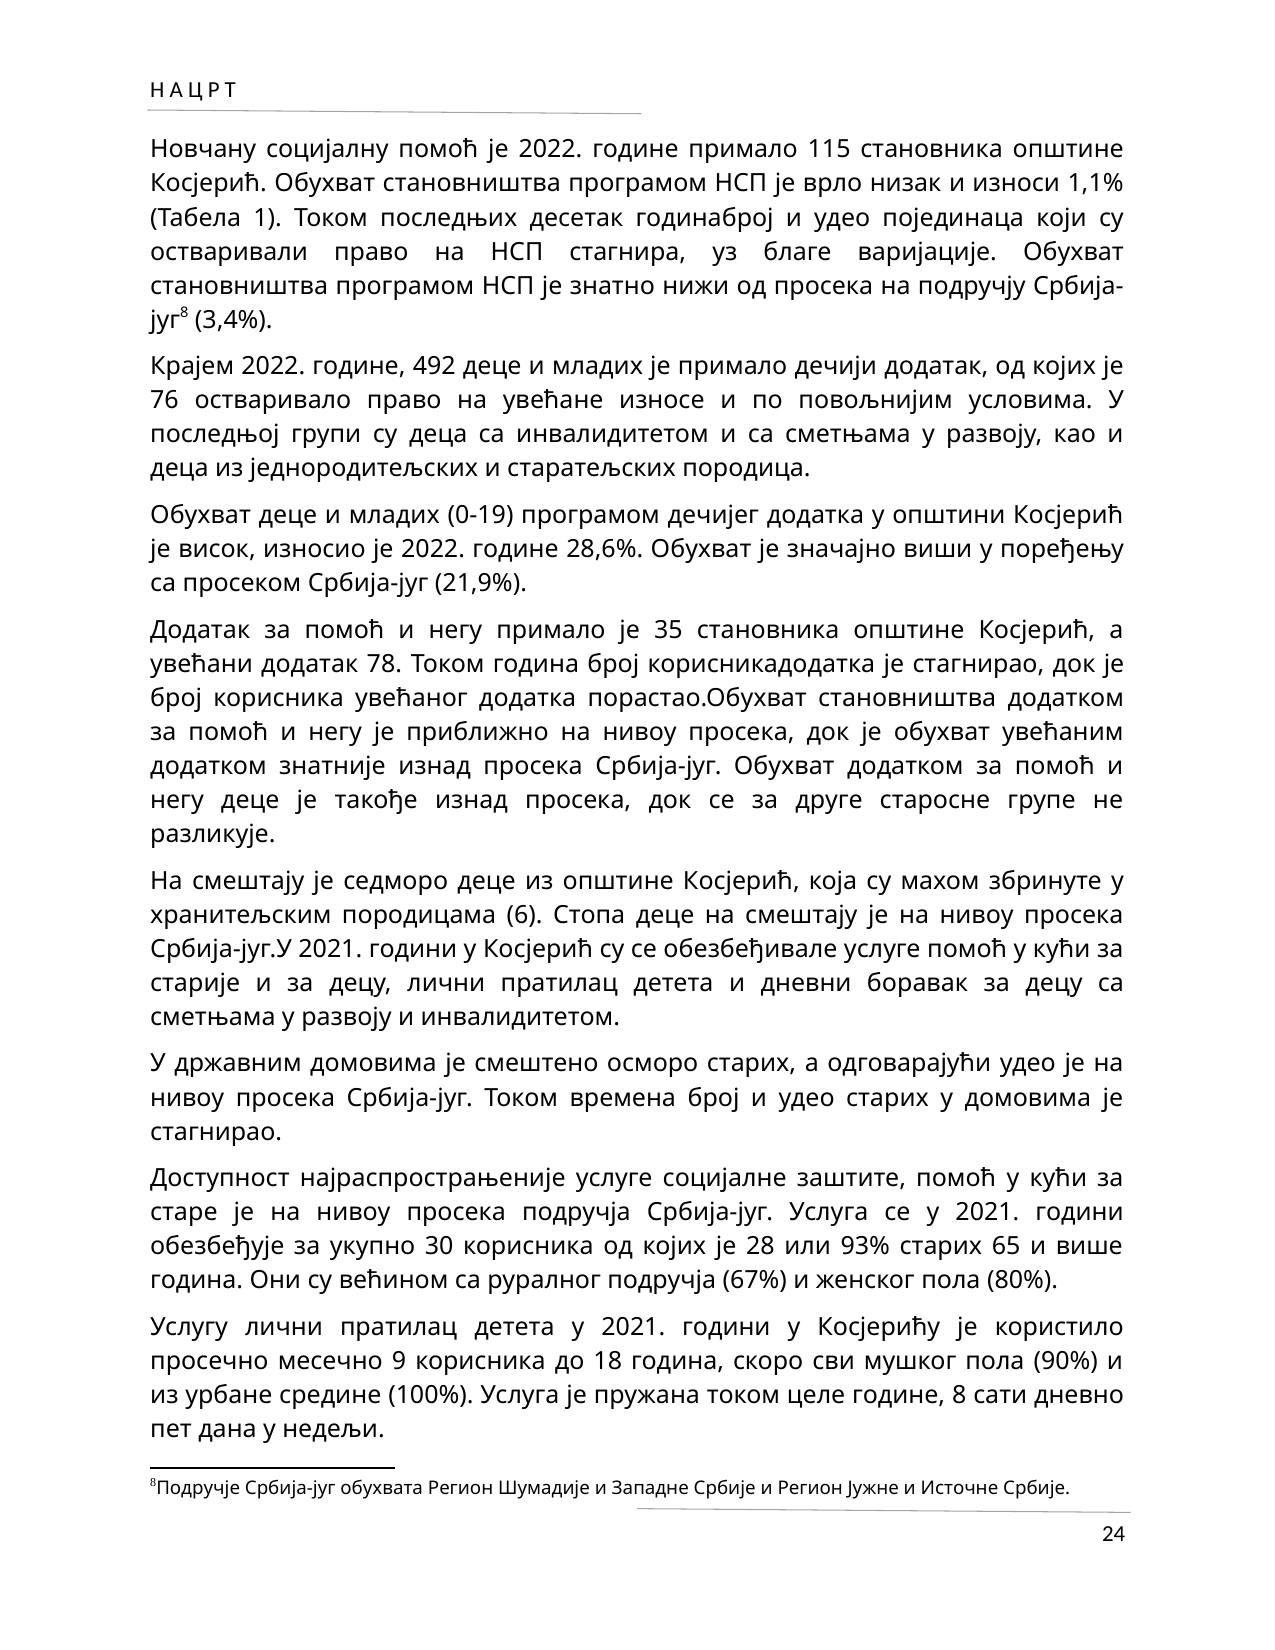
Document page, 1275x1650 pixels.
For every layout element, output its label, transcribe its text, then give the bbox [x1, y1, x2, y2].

text Доступност најраспрострањеније услуге социјалне заштите, помоћ у кући за старе је на нивоу просека подручја Србија-југ. Услуга се у 2021. години обезбеђује за укупно 30 корисника од којих је 28 или 93% старих 65 и више година. Они су већином са руралног подручја (67%) и женског пола (80%). [150, 1160, 1125, 1296]
text На смештају је седморо деце из општине Косјерић, која су махом збринуте у хранитељским породицама (6). Стопа деце на смештају је на нивоу просека Србија-југ.У 2021. години у Косјерић су се обезбеђивале услуге помоћ у кући за старије и за децу, лични пратилац детета и дневни боравак за децу са сметњама у развоју и инвалидитетом. [150, 862, 1125, 1033]
text У државним домовима је смештено осморо старих, а одговарајући удео је на нивоу просека Србија-југ. Током времена број и удео старих у домовима је стагнирао. [150, 1045, 1125, 1147]
text Обухват деце и младих (0-19) програмом дечијег додатка у општини Косјерић је висок, износио је 2022. године 28,6%. Обухват је значајно виши у поређењу са просеком Србија-југ (21,9%). [150, 497, 1125, 599]
text Крајем 2022. године, 492 деце и младих је примало дечији додатак, од којих је 76 остваривало право на увећане износе и по повољнијим условима. У последњој групи су деца са инвалидитетом и са сметњама у развоју, као и деца из једнородитељских и старатељских породица. [150, 348, 1125, 484]
text Новчану социјалну помоћ је 2022. године примало 115 становникa општине Косјерић. Обухват становништва програмом НСП је врло низак и износи 1,1% (Табела 1). Током последњих десетак годинаброј и удео појединаца који су остваривали право на НСП стагнира, уз благе варијације. Обухват становништва програмом НСП је знатно нижи од просека на подручју Србија-југ (3,4%). [150, 131, 1125, 335]
text Додатак за помоћ и негу примало је 35 становника општине Косјерић, а увећани додатак 78. Током година број корисникадодатка је стагнирао, док је број корисника увећаног додатка порастао.Обухват становништва додатком за помоћ и негу је приближно на нивоу просека, док је обухват увећаним додатком знатније изнад просека Србија-југ. Обухват додатком за помоћ и негу деце је такође изнад просека, док се за друге старосне групе не разликује. [150, 611, 1125, 850]
text Услугу лични пратилац детета у 2021. години у Косјерићу је користило просечно месечно 9 корисника до 18 година, скоро сви мушког пола (90%) и из урбане средине (100%). Услуга је пружана током целе године, 8 сати дневно пет дана у недељи. [150, 1308, 1125, 1445]
